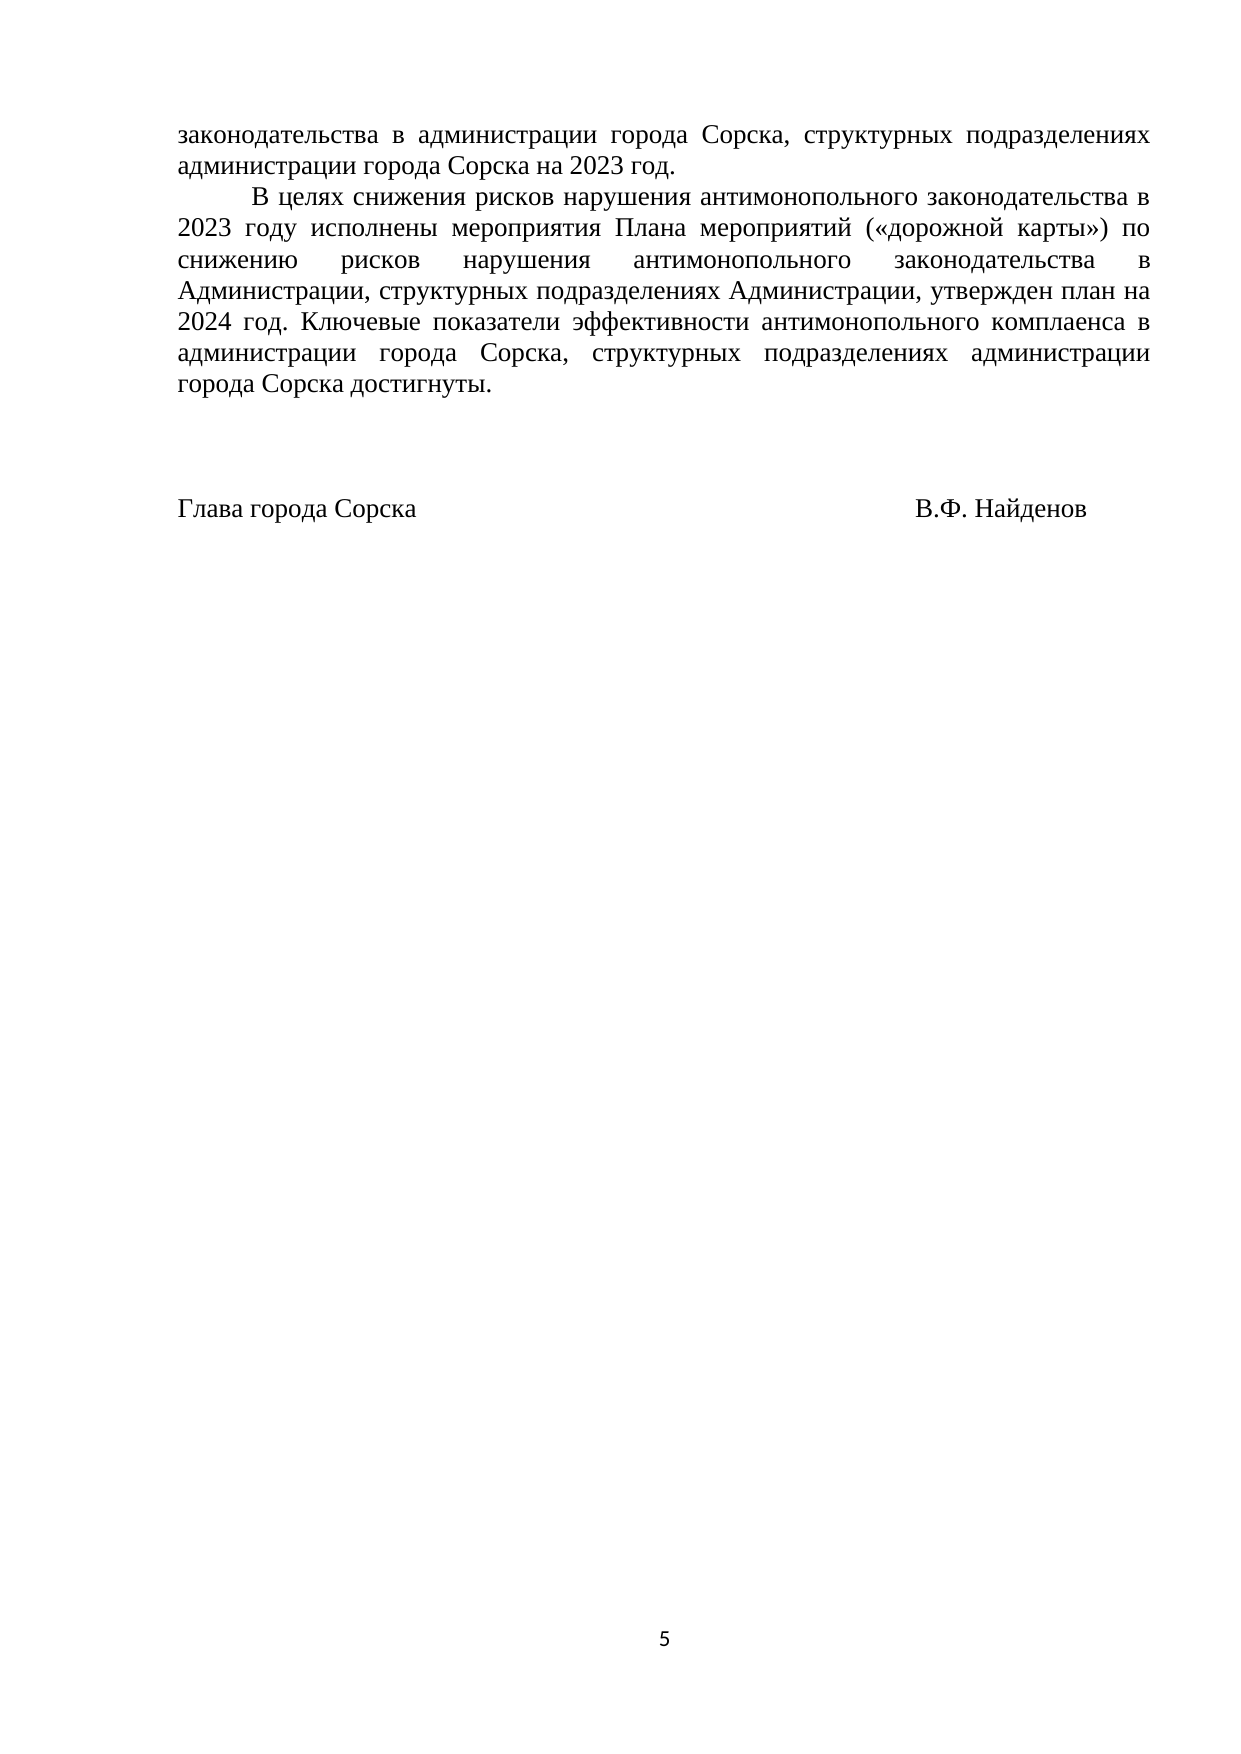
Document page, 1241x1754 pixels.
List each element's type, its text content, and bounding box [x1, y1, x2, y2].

text В целях снижения рисков нарушения антимонопольного законодательства в 2023 году исполнены мероприятия Плана мероприятий («дорожной карты») по снижению рисков нарушения антимонопольного законодательства в Администрации, структурных подразделениях Администрации, утвержден план на 2024 год. Ключевые показатели эффективности антимонопольного комплаенса в администрации города Сорска, структурных подразделениях администрации города Сорска достигнуты. [177, 180, 1152, 398]
list Глава города Сорска В.Ф. Найденов [177, 492, 1152, 523]
